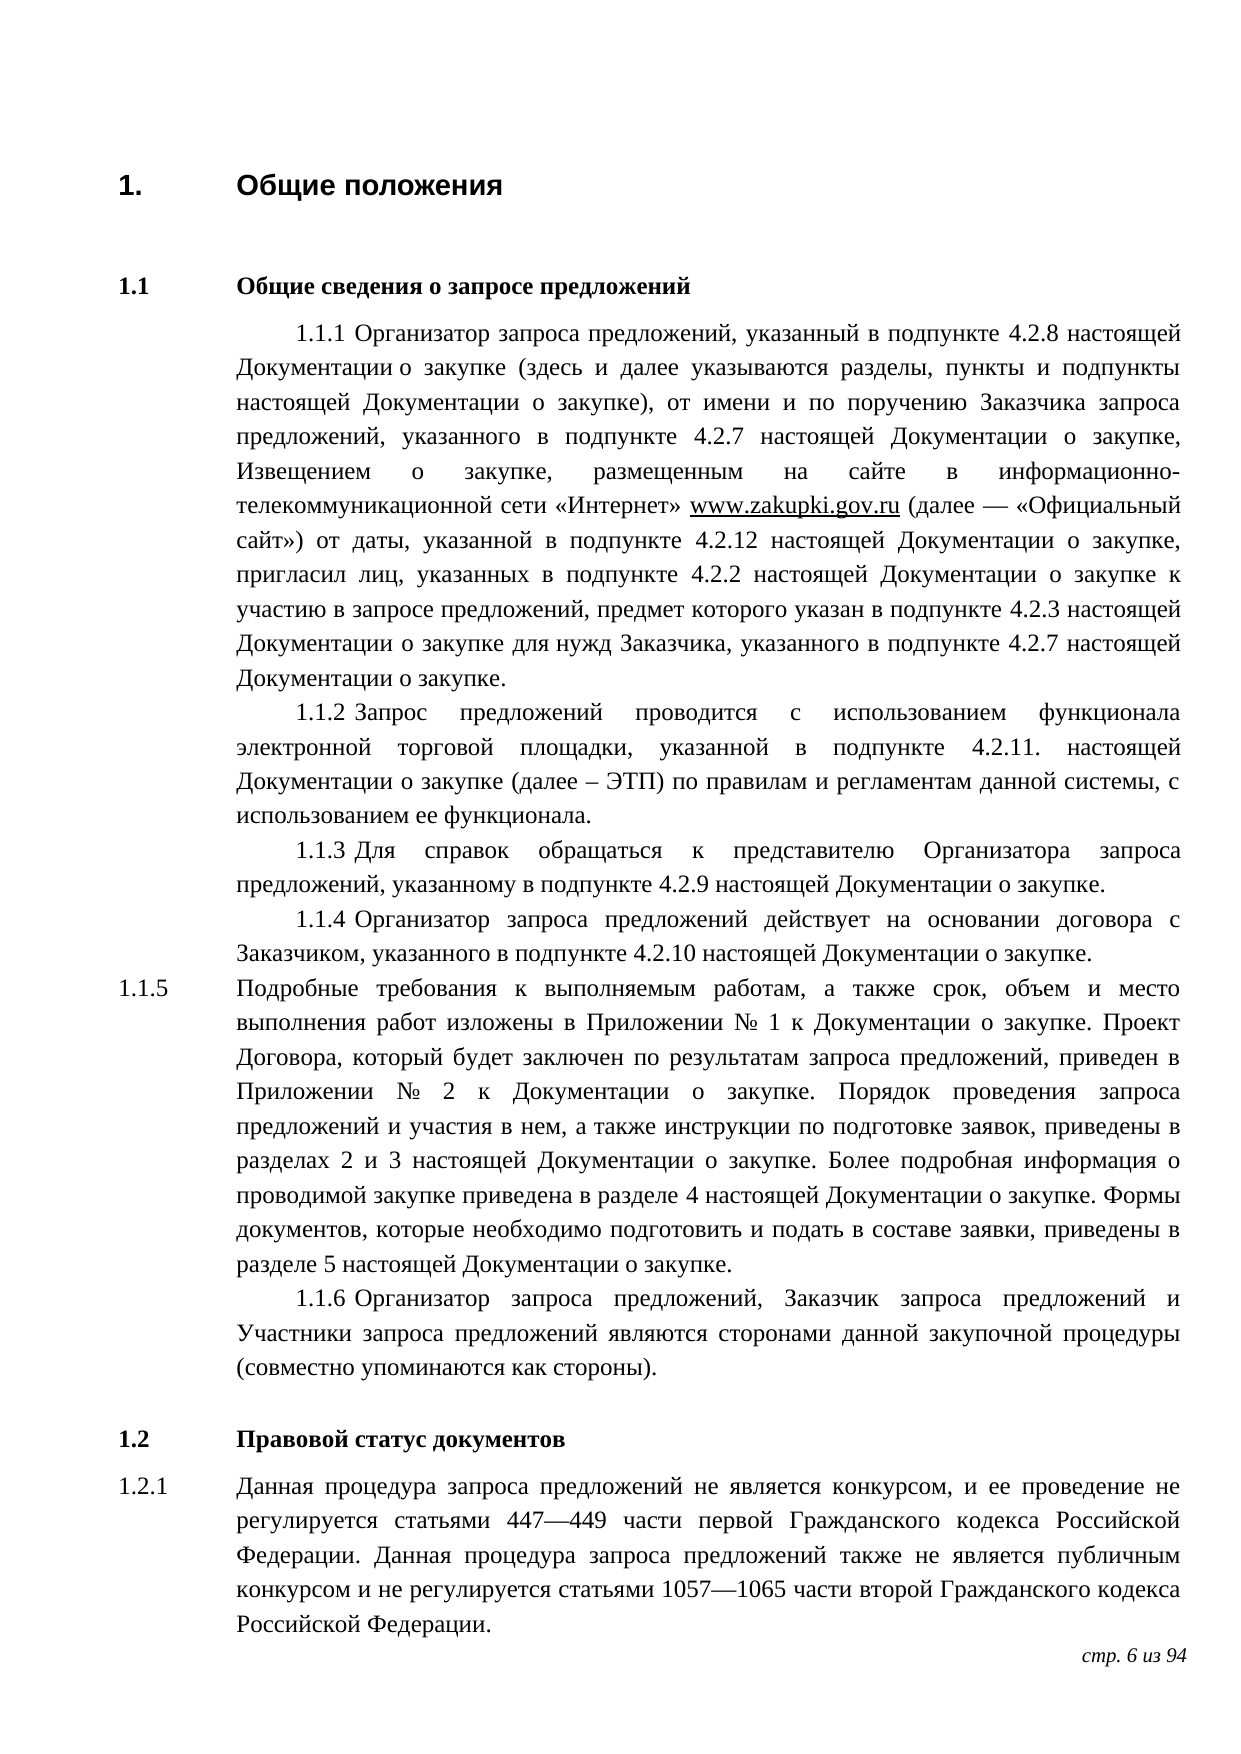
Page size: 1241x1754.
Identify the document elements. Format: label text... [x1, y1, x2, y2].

list Данная процедура запроса предложений не является конкурсом, и ее проведение не регулируется статьями 447—449 части первой Гражданского кодекса Российской Федерации. Данная процедура запроса предложений также не является публичным конкурсом и не регулируется статьями 1057—1065 части второй Гражданского кодекса Российской Федерации. [118, 1471, 1181, 1638]
subtitle Общие сведения о запросе предложений [118, 271, 1181, 299]
text Для справок обращаться к представителю Организатора запроса предложений, указанному в подпункте 4.2.9 настоящей Документации о закупке. [236, 835, 1181, 898]
text Запрос предложений проводится с использованием функционала электронной торговой площадки, указанной в подпункте 4.2.11. настоящей Документации о закупке (далее – ЭТП) по правилам и регламентам данной системы, с использованием ее функционала. [236, 697, 1181, 829]
list Подробные требования к выполняемым работам, а также срок, объем и место выполнения работ изложены в Приложении № 1 к Документации о закупке. Проект Договора, который будет заключен по результатам запроса предложений, приведен в Приложении № 2 к Документации о закупке. Порядок проведения запроса предложений и участия в нем, а также инструкции по подготовке заявок, приведены в разделах 2 и 3 настоящей Документации о закупке. Более подробная информация о проводимой закупке приведена в разделе 4 настоящей Документации о закупке. Формы документов, которые необходимо подготовить и подать в составе заявки, приведены в разделе 5 настоящей Документации о закупке. [118, 973, 1181, 1277]
text Организатор запроса предложений, Заказчик запроса предложений и Участники запроса предложений являются сторонами данной закупочной процедуры (совместно упоминаются как стороны). [236, 1283, 1181, 1381]
text Организатор запроса предложений, указанный в подпункте 4.2.8 настоящей Документации о закупке (здесь и далее указываются разделы, пункты и подпункты настоящей Документации о закупке), от имени и по поручению Заказчика запроса предложений, указанного в подпункте 4.2.7 настоящей Документации о закупке, Извещением о закупке, размещенным на сайте в информационно-телекоммуникационной сети «Интернет» www.zakupki.gov.ru (далее — «Официальный сайт») от даты, указанной в подпункте 4.2.12 настоящей Документации о закупке, пригласил лиц, указанных в подпункте 4.2.2 настоящей Документации о закупке к участию в запросе предложений, предмет которого указан в подпункте 4.2.3 настоящей Документации о закупке для нужд Заказчика, указанного в подпункте 4.2.7 настоящей Документации о закупке. [236, 318, 1181, 691]
text Организатор запроса предложений действует на основании договора с Заказчиком, указанного в подпункте 4.2.10 настоящей Документации о закупке. [236, 904, 1181, 967]
subtitle Общие положения [118, 168, 1181, 202]
subtitle Правовой статус документов [118, 1424, 1181, 1453]
